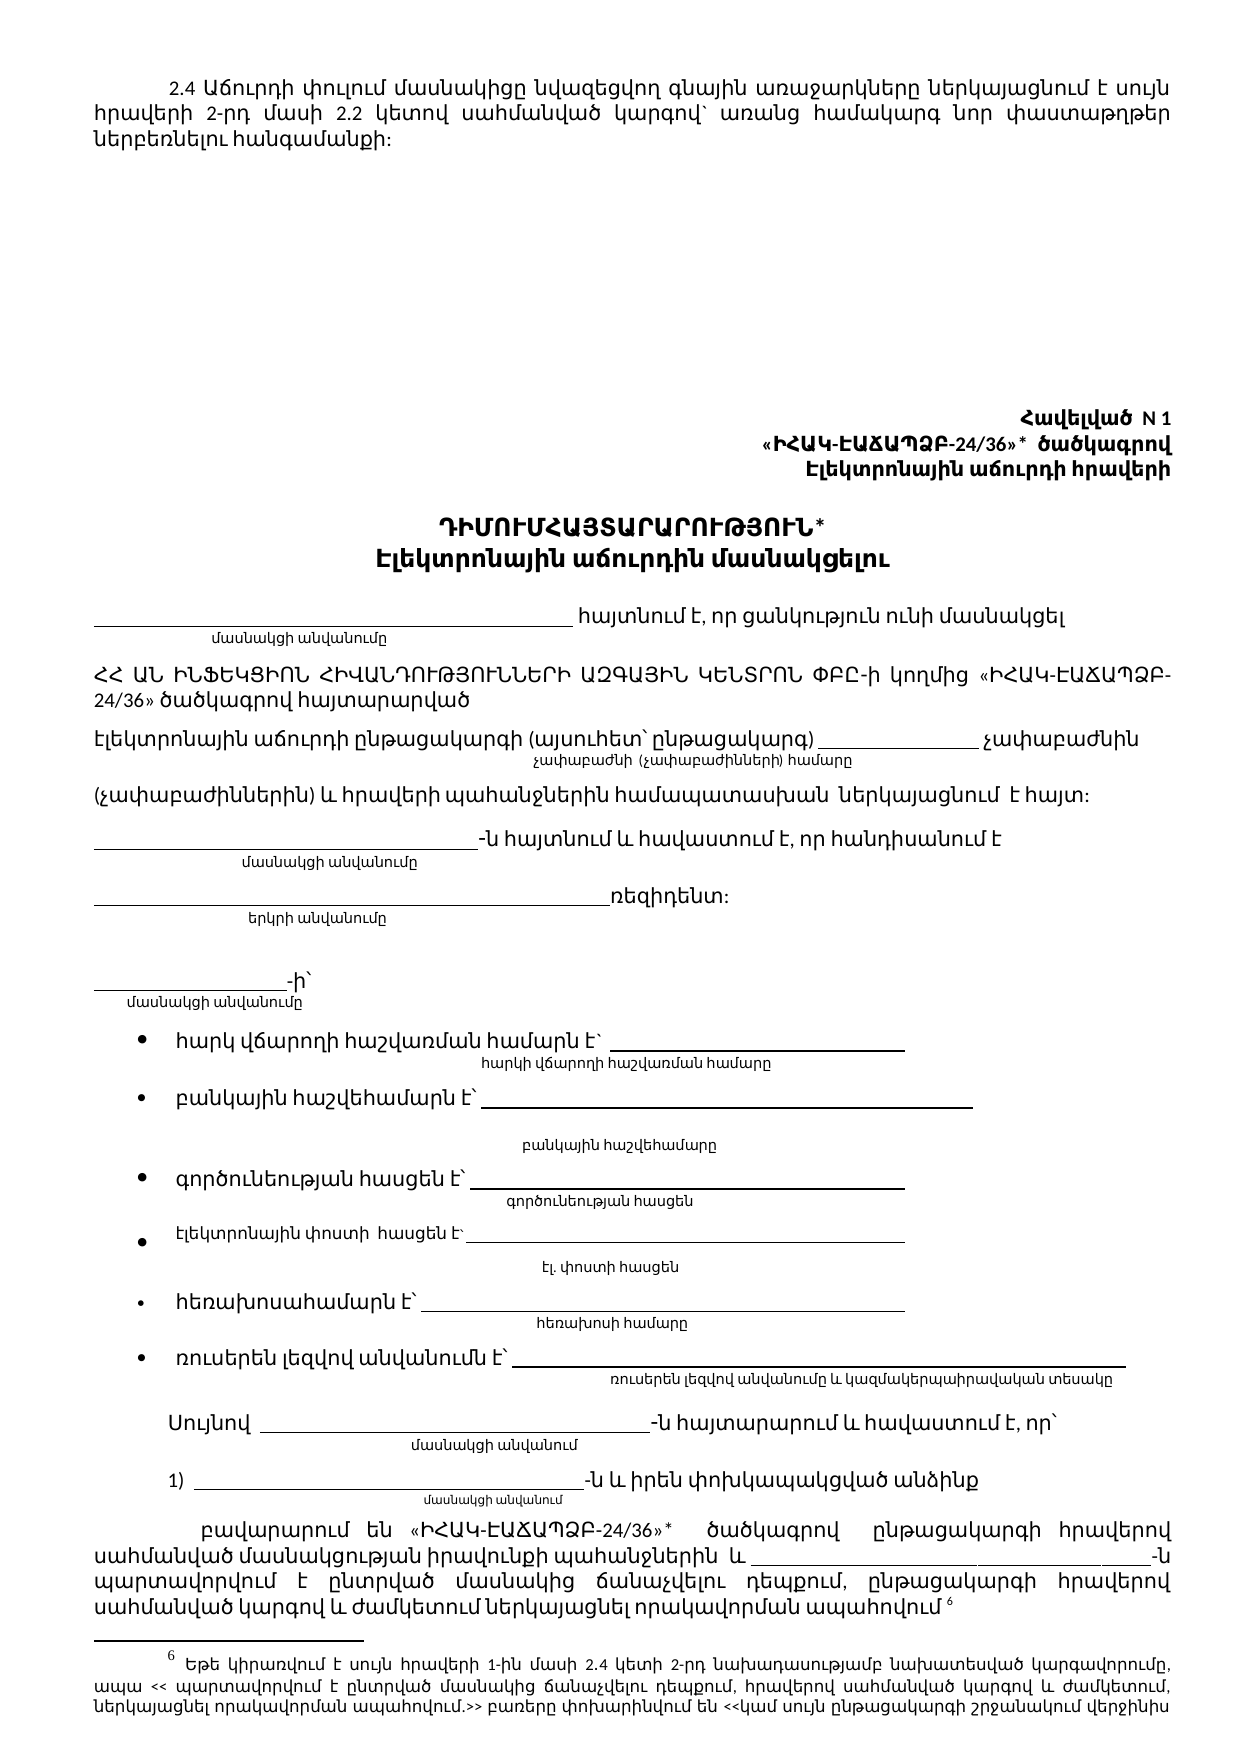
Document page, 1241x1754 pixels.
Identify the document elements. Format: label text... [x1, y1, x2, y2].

text «ԻՀԱԿ-ԷԱՃԱՊՁԲ-24/36»* ծածկագրով [94, 431, 1171, 456]
text Էլեկտրոնային աճուրդի հրավերի [94, 456, 1171, 482]
list էլեկտրոնային փոստի հասցեն է՝ [138, 1223, 1171, 1258]
text մասնակցի անվանումը [94, 853, 1171, 883]
list ռուսերեն լեզվով անվանումն է՝ [138, 1345, 1171, 1370]
text մասնակցի անվանումը [94, 994, 1171, 1024]
text երկրի անվանումը [94, 909, 1171, 939]
text ռուսերեն լեզվով անվանումը և կազմակերպաիրավական տեսակը [536, 1370, 1171, 1401]
list գործունեության հասցեն է՝ [138, 1167, 1171, 1192]
text ՀՀ ԱՆ ԻՆՖԵԿՑԻՈՆ ՀԻՎԱՆԴՈՒԹՅՈՒՆՆԵՐԻ ԱԶԳԱՅԻՆ ԿԵՆՏՐՈՆ ՓԲԸ-ի կողմից «ԻՀԱԿ-ԷԱՃԱՊՁԲ-24/36» ծածկագրով հայտարարված [94, 660, 1171, 713]
text -ն հայտնում և հավաստում է, որ հանդիսանում է [94, 822, 1171, 853]
subtitle Էլեկտրոնային աճուրդին մասնակցելու [94, 543, 1171, 573]
text գործունեության հասցեն [94, 1192, 1171, 1223]
text Հավելված N 1 [94, 405, 1171, 431]
text էլ. փոստի հասցեն [94, 1258, 1171, 1289]
text հարկի վճարողի հաշվառման համարը [94, 1055, 1171, 1085]
list բանկային հաշվեհամարն է՝ [138, 1085, 1171, 1136]
text մասնակցի անվանումը [94, 629, 1171, 660]
text 1) -ն և իրեն փոխկապակցված անձինք [94, 1467, 1171, 1492]
text (չափաբաժիններին) և հրավերի պահանջներին համապատասխան ներկայացնում է հայտ: [94, 782, 1171, 807]
text բանկային հաշվեհամարը [94, 1136, 1171, 1167]
text ԴԻՄՈՒՄՀԱՅՏԱՐԱՐՈՒԹՅՈՒՆ* [94, 512, 1171, 543]
text բավարարում են «ԻՀԱԿ-ԷԱՃԱՊՁԲ-24/36»* ծածկագրով ընթացակարգի հրավերով սահմանված մասնակցության իրավունքի պահանջներին և -ն պարտավորվում է ընտրված մասնակից ճանաչվելու դեպքում, ընթացակարգի հրավերով սահմանված կարգով և ժամկետում ներկայացնել որակավորման ապահովում [94, 1518, 1171, 1619]
text 2.4 Աճուրդի փուլում մասնակիցը նվազեցվող գնային առաջարկները ներկայացնում է սույն հրավերի 2-րդ մասի 2.2 կետով սահմանված կարգով` առանց համակարգ նոր փաստաթղթեր ներբեռնելու հանգամանքի: [94, 75, 1171, 151]
text մասնակցի անվանում [94, 1492, 1171, 1518]
text էլեկտրոնային աճուրդի ընթացակարգի (այսուհետ՝ ընթացակարգ) չափաբաժնին [94, 726, 1171, 751]
list հարկ վճարողի հաշվառման համարն է` [138, 1024, 1171, 1055]
text -ի՝ [94, 968, 1171, 994]
text Սույնով -ն հայտարարում և հավաստում է, որ՝ [94, 1406, 1171, 1436]
text ռեզիդենտ: [94, 883, 1171, 909]
list հեռախոսահամարն է՝ [138, 1289, 1171, 1314]
text մասնակցի անվանում [94, 1436, 1171, 1467]
text չափաբաժնի (չափաբաժինների) համարը [94, 751, 1171, 782]
text հեռախոսի համարը [462, 1314, 1171, 1345]
text հայտնում է, որ ցանկություն ունի մասնակցել [94, 604, 1171, 629]
